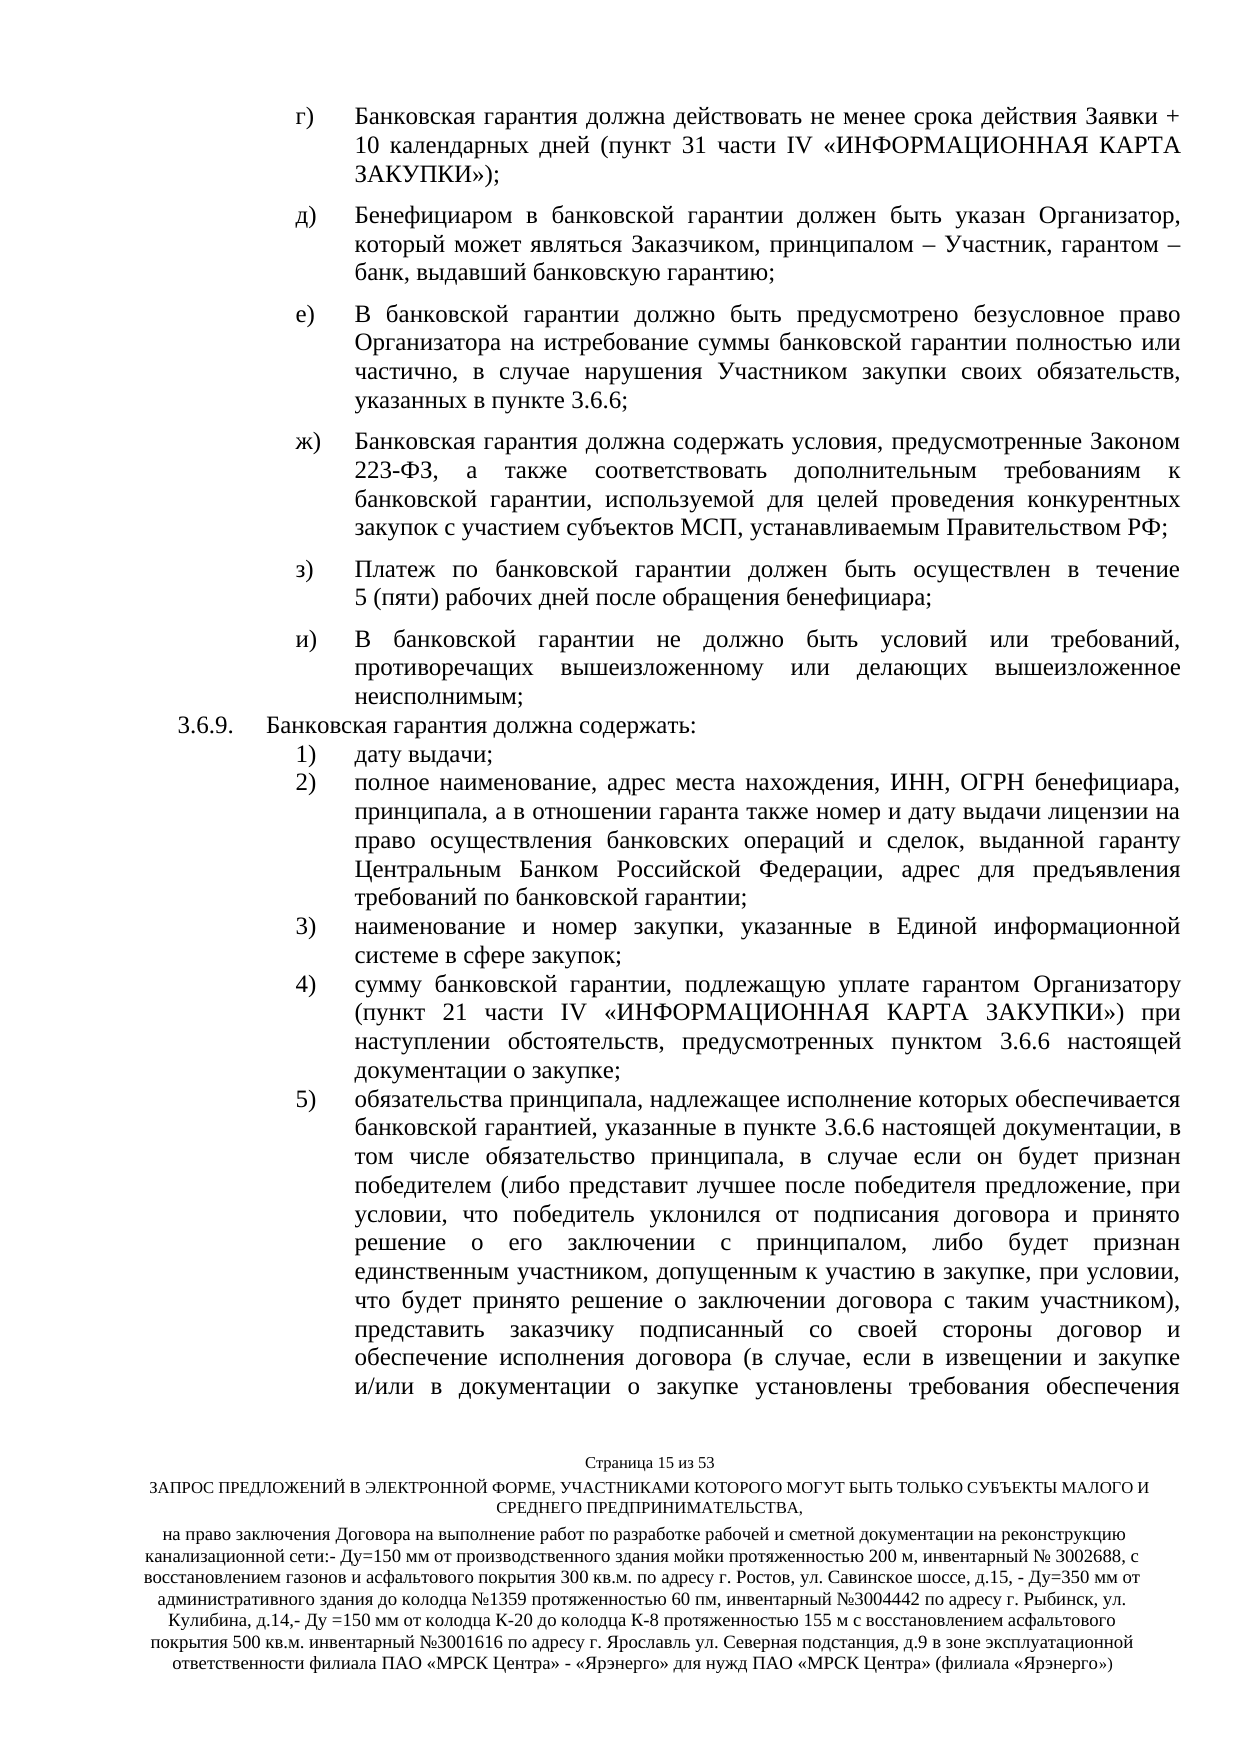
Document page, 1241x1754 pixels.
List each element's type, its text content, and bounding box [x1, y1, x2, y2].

list сумму банковской гарантии, подлежащую уплате гарантом Организатору (пункт 21 части IV «ИНФОРМАЦИОННАЯ КАРТА ЗАКУПКИ») при наступлении обстоятельств, предусмотренных пунктом 3.6.6 настоящей документации о закупке; [295, 969, 1181, 1084]
list Банковская гарантия должна действовать не менее срока действия Заявки + 10 календарных дней (пункт 31 части IV «ИНФОРМАЦИОННАЯ КАРТА ЗАКУПКИ»); [295, 101, 1181, 187]
list Банковская гарантия должна содержать условия, предусмотренные Законом 223-ФЗ, а также соответствовать дополнительным требованиям к банковской гарантии, используемой для целей проведения конкурентных закупок с участием субъектов МСП, устанавливаемым Правительством РФ; [295, 426, 1181, 541]
list дату выдачи; [295, 739, 1181, 767]
list В банковской гарантии должно быть предусмотрено безусловное право Организатора на истребование суммы банковской гарантии полностью или частично, в случае нарушения Участником закупки своих обязательств, указанных в пункте 3.6.6; [295, 299, 1181, 414]
list полное наименование, адрес места нахождения, ИНН, ОГРН бенефициара, принципала, а в отношении гаранта также номер и дату выдачи лицензии на право осуществления банковских операций и сделок, выданной гаранту Центральным Банком Российской Федерации, адрес для предъявления требований по банковской гарантии; [295, 767, 1181, 911]
list наименование и номер закупки, указанные в Единой информационной системе в сфере закупок; [295, 911, 1181, 969]
list В банковской гарантии не должно быть условий или требований, противоречащих вышеизложенному или делающих вышеизложенное неисполнимым; [295, 624, 1181, 710]
subtitle Банковская гарантия должна содержать: [118, 710, 1181, 739]
list Бенефициаром в банковской гарантии должен быть указан Организатор, который может являться Заказчиком, принципалом – Участник, гарантом – банк, выдавший банковскую гарантию; [295, 200, 1181, 286]
list Платеж по банковской гарантии должен быть осуществлен в течение 5 (пяти) рабочих дней после обращения бенефициара; [295, 554, 1181, 611]
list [295, 1084, 1181, 1400]
